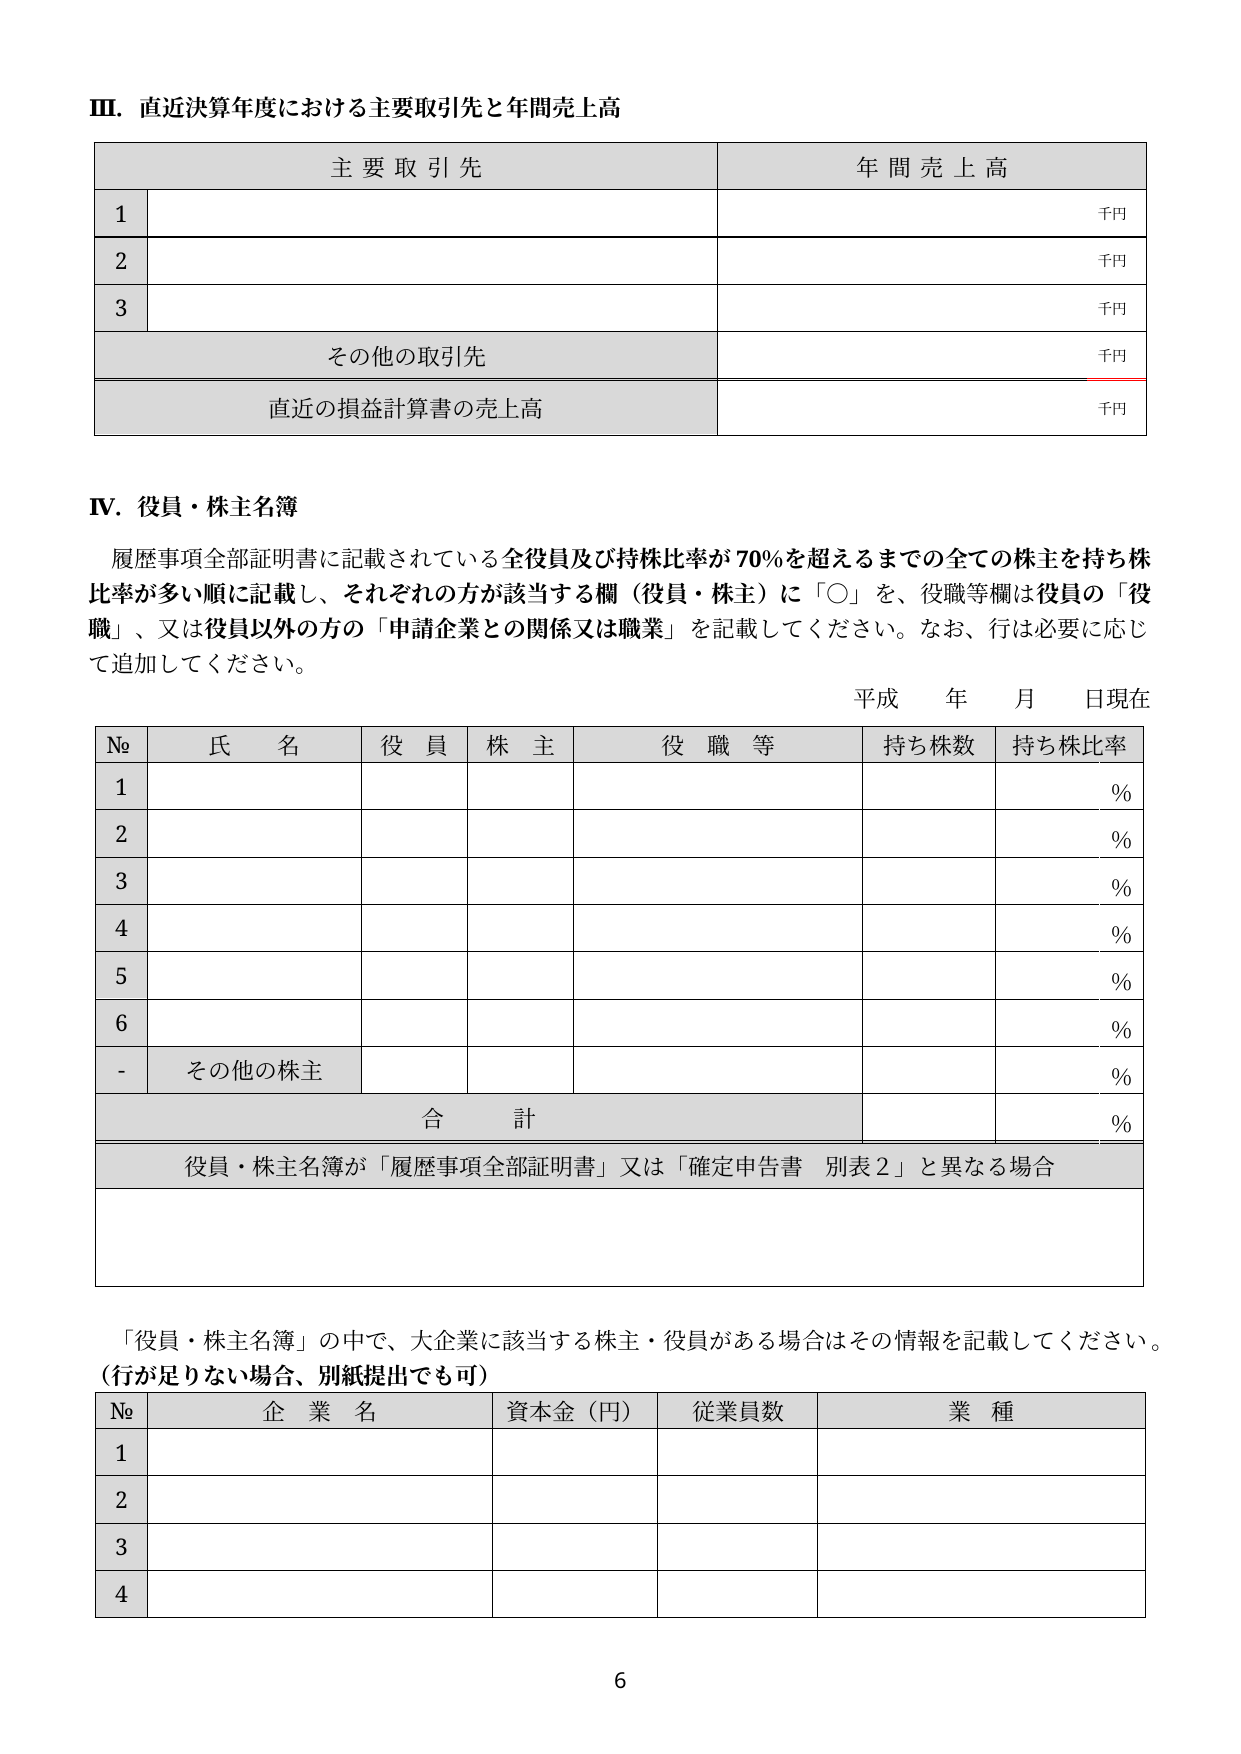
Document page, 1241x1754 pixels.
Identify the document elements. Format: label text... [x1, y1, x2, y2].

table_cell [468, 1000, 573, 1046]
table_cell [468, 1047, 573, 1093]
table_cell [574, 763, 862, 809]
table_cell [148, 858, 361, 904]
table_cell ％ [1100, 952, 1143, 998]
table_cell [863, 763, 995, 809]
table_cell [148, 238, 717, 284]
table_cell [362, 1000, 467, 1046]
table_cell 4 [96, 905, 147, 951]
table_cell 3 [96, 1524, 147, 1570]
table_cell [468, 952, 573, 998]
table_header 役 員 [362, 727, 467, 762]
table_cell 3 [96, 858, 147, 904]
table_cell 1 [96, 1429, 147, 1475]
table_cell 千円 [1087, 332, 1146, 378]
table_cell [574, 905, 862, 951]
table_cell [493, 1476, 657, 1523]
text Ⅳ．役員・株主名簿 [89, 488, 1152, 523]
table_header 従業員数 [658, 1393, 817, 1428]
table_cell その他の取引先 [95, 332, 717, 378]
table_cell [658, 1429, 817, 1475]
table_cell ％ [1100, 858, 1143, 904]
table_cell [148, 810, 361, 857]
table_header 年間売上高 [718, 143, 1146, 189]
table_cell [996, 1094, 1099, 1140]
table_cell [362, 1047, 467, 1093]
table_cell [818, 1429, 1145, 1475]
table_cell [468, 810, 573, 857]
table_cell [148, 763, 361, 809]
table_cell [362, 858, 467, 904]
table_cell 役員・株主名簿が「履歴事項全部証明書」又は「確定申告書 別表２」と異なる場合 [96, 1144, 1143, 1188]
table_cell [718, 332, 1087, 378]
table_cell [148, 285, 717, 331]
table_cell [996, 1000, 1099, 1046]
table_header № [96, 727, 147, 762]
table_cell 6 [96, 1000, 147, 1046]
table_cell [493, 1429, 657, 1475]
table_cell 2 [96, 810, 147, 857]
table_header 企 業 名 [148, 1393, 492, 1428]
table_cell [718, 381, 1087, 434]
table_cell ‐ [96, 1047, 147, 1093]
table_cell 3 [95, 285, 147, 331]
table_cell [863, 1047, 995, 1093]
table_cell [718, 285, 1087, 331]
table_cell [574, 1000, 862, 1046]
table_cell [574, 952, 862, 998]
table_cell [818, 1571, 1145, 1617]
table_cell [574, 858, 862, 904]
table_cell 2 [95, 238, 147, 284]
table_cell ％ [1100, 1047, 1143, 1093]
table_cell その他の株主 [148, 1047, 361, 1093]
table_cell [818, 1524, 1145, 1570]
table_cell [718, 190, 1087, 236]
table_cell 千円 [1087, 381, 1146, 434]
table_cell [996, 1047, 1099, 1093]
text 「役員・株主名簿」の中で、大企業に該当する株主・役員がある場合はその情報を記載してください。（行が足りない場合、別紙提出でも可） [89, 1322, 1152, 1392]
table_cell [658, 1524, 817, 1570]
table_cell [863, 810, 995, 857]
table_cell [658, 1476, 817, 1523]
table_cell 1 [96, 763, 147, 809]
table_cell [148, 1524, 492, 1570]
table_cell ％ [1100, 1000, 1143, 1046]
table_cell [574, 810, 862, 857]
table_header 主要取引先 [95, 143, 717, 189]
table_cell 千円 [1087, 285, 1146, 331]
table_header 資本金（円） [493, 1393, 657, 1428]
table_cell [863, 1094, 995, 1140]
table_cell 4 [96, 1571, 147, 1617]
table_header 氏 名 [148, 727, 361, 762]
table_cell [996, 952, 1099, 998]
table_cell [468, 905, 573, 951]
table_header 業種 [818, 1393, 1145, 1428]
table_cell [468, 763, 573, 809]
table_cell [148, 190, 717, 236]
table_cell [658, 1571, 817, 1617]
table_cell [863, 1000, 995, 1046]
table_cell [468, 858, 573, 904]
table_cell [493, 1524, 657, 1570]
text Ⅲ．直近決算年度における主要取引先と年間売上高 [89, 89, 1152, 124]
table_cell [818, 1476, 1145, 1523]
table_cell [863, 905, 995, 951]
table_header 役 職 等 [574, 727, 862, 762]
table_cell ％ [1100, 1094, 1143, 1140]
table_cell [362, 810, 467, 857]
table_cell [996, 810, 1099, 857]
table_cell [362, 905, 467, 951]
table_cell 千円 [1087, 238, 1146, 284]
table_cell [863, 952, 995, 998]
table_header 株 主 [468, 727, 573, 762]
table_cell [718, 238, 1087, 284]
table_header № [96, 1393, 147, 1428]
text 平成 年 月 日現在 [89, 681, 1152, 716]
table_cell [148, 905, 361, 951]
table_cell ％ [1100, 763, 1143, 809]
table_cell 直近の損益計算書の売上高 [95, 381, 717, 434]
table_cell [148, 1476, 492, 1523]
table_cell [996, 905, 1099, 951]
table_cell [493, 1571, 657, 1617]
table_cell [96, 1189, 1143, 1286]
table_cell [362, 952, 467, 998]
table_cell 2 [96, 1476, 147, 1523]
table_cell 1 [95, 190, 147, 236]
table_cell [148, 1429, 492, 1475]
table_header 持ち株比率 [996, 727, 1143, 762]
table_cell [148, 952, 361, 998]
table_cell [362, 763, 467, 809]
table_cell 合 計 [96, 1094, 862, 1140]
table_cell [863, 858, 995, 904]
table_cell 5 [96, 952, 147, 998]
table_cell ％ [1100, 905, 1143, 951]
table_header 持ち株数 [863, 727, 995, 762]
table_cell ％ [1100, 810, 1143, 857]
text 履歴事項全部証明書に記載されている全役員及び持株比率が70％を超えるまでの全ての株主を持ち株比率が多い順に記載し、それぞれの方が該当する欄（役員・株主）に「○」を、役職等欄は役員の「役職」、又は役員以外の方の「申請企業との関係又は職業」を記載してください。なお、行は必要に応じて追加してください。 [89, 541, 1152, 681]
table_cell [574, 1047, 862, 1093]
table_cell 千円 [1087, 190, 1146, 236]
table_cell [148, 1571, 492, 1617]
table_cell [996, 858, 1099, 904]
table_cell [996, 763, 1099, 809]
table_cell [148, 1000, 361, 1046]
